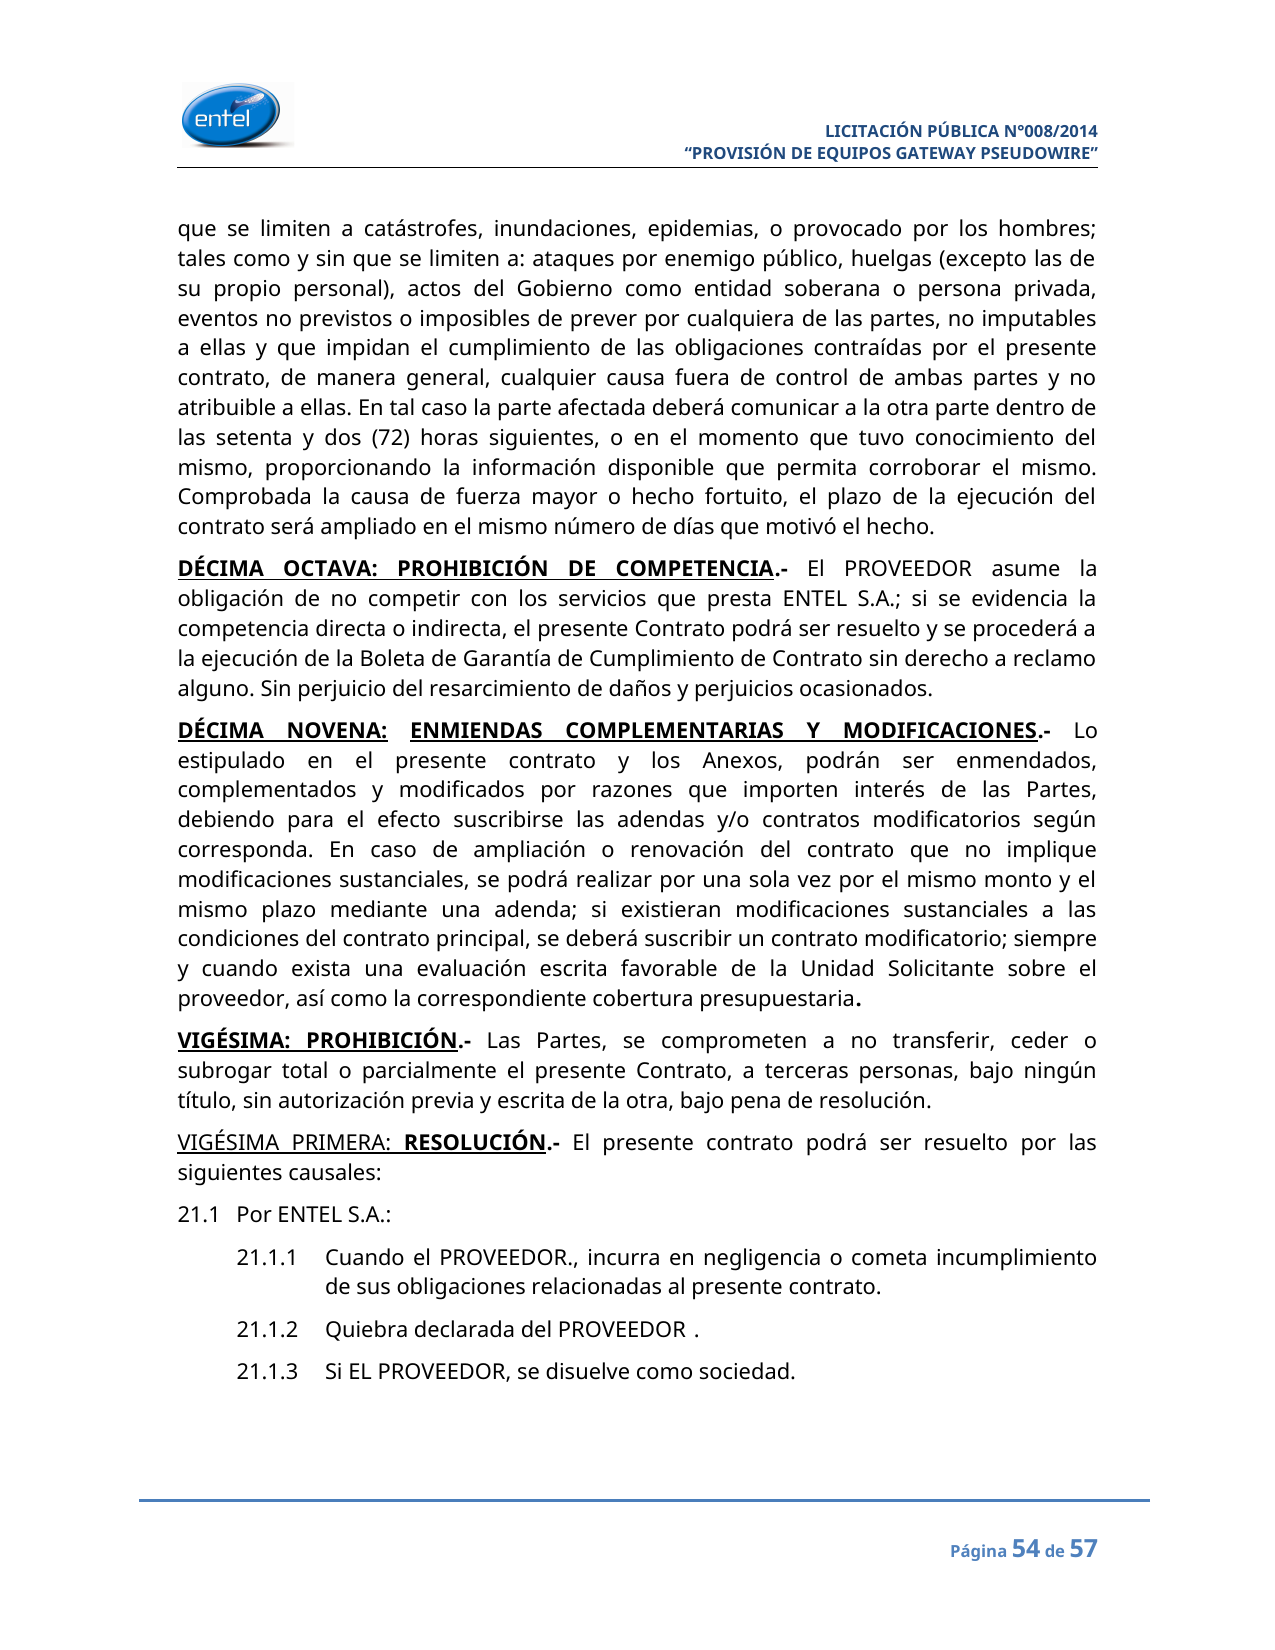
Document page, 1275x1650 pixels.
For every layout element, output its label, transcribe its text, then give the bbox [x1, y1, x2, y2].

text VIGÉSIMA PRIMERA: RESOLUCIÓN.- El presente contrato podrá ser resuelto por las siguientes causales: [177, 1127, 1098, 1187]
text VIGÉSIMA: PROHIBICIÓN.- Las Partes, se comprometen a no transferir, ceder o subrogar total o parcialmente el presente Contrato, a terceras personas, bajo ningún título, sin autorización previa y escrita de la otra, bajo pena de resolución. [177, 1025, 1098, 1114]
text DÉCIMA NOVENA: ENMIENDAS COMPLEMENTARIAS Y MODIFICACIONES.- Lo estipulado en el presente contrato y los Anexos, podrán ser enmendados, complementados y modificados por razones que importen interés de las Partes, debiendo para el efecto suscribirse las adendas y/o contratos modificatorios según corresponda. En caso de ampliación o renovación del contrato que no implique modificaciones sustanciales, se podrá realizar por una sola vez por el mismo monto y el mismo plazo mediante una adenda; si existieran modificaciones sustanciales a las condiciones del contrato principal, se deberá suscribir un contrato modificatorio; siempre y cuando exista una evaluación escrita favorable de la Unidad Solicitante sobre el proveedor, así como la correspondiente cobertura presupuestaria. [177, 715, 1098, 1013]
text 21.1 Por ENTEL S.A.: [177, 1199, 1098, 1229]
text 21.1.1 Cuando el PROVEEDOR., incurra en negligencia o cometa incumplimiento de sus obligaciones relacionadas al presente contrato. [236, 1241, 1098, 1301]
text 21.1.2 Quiebra declarada del PROVEEDOR . [177, 1313, 1098, 1343]
text 21.1.3 Si EL PROVEEDOR, se disuelve como sociedad. [177, 1356, 1098, 1386]
text DÉCIMA OCTAVA: PROHIBICIÓN DE COMPETENCIA.- El PROVEEDOR asume la obligación de no competir con los servicios que presta ENTEL S.A.; si se evidencia la competencia directa o indirecta, el presente Contrato podrá ser resuelto y se procederá a la ejecución de la Boleta de Garantía de Cumplimiento de Contrato sin derecho a reclamo alguno. Sin perjuicio del resarcimiento de daños y perjuicios ocasionados. [177, 553, 1098, 702]
picture [182, 82, 295, 148]
